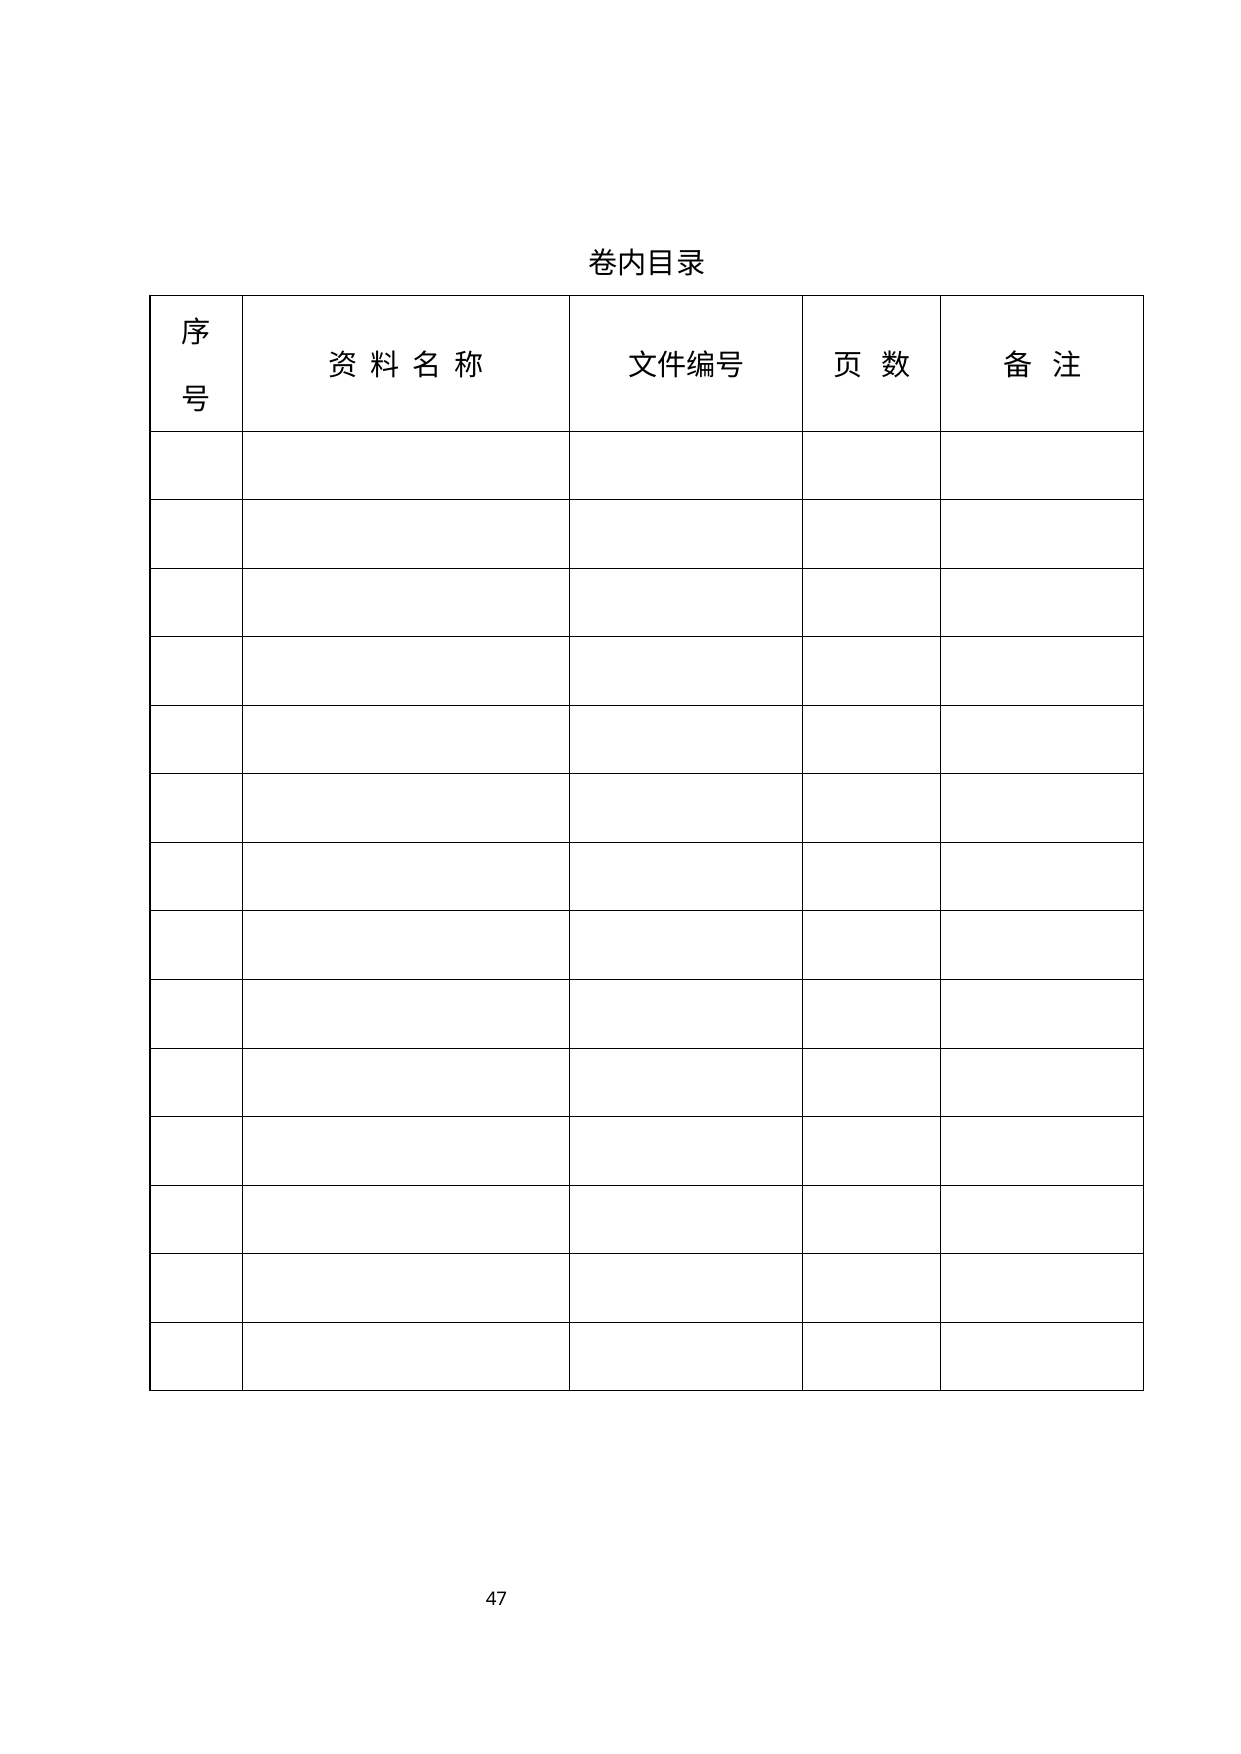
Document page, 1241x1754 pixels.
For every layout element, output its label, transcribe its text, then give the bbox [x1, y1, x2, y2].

table_cell [803, 569, 940, 636]
table_cell [243, 637, 569, 705]
table_cell [941, 911, 1143, 979]
table_cell [803, 432, 940, 499]
table_cell [570, 774, 802, 842]
table_cell [243, 1049, 569, 1116]
table_cell [803, 843, 940, 910]
table_header 文件编号 [570, 296, 802, 431]
table_cell [941, 843, 1143, 910]
table_cell [243, 1186, 569, 1253]
table_cell [151, 432, 242, 499]
table_cell [941, 980, 1143, 1047]
table_cell [243, 706, 569, 773]
table_cell [941, 774, 1143, 842]
table_cell [803, 1186, 940, 1253]
table_cell [941, 432, 1143, 499]
table_cell [570, 1323, 802, 1390]
table_cell [803, 706, 940, 773]
table_cell [243, 1117, 569, 1184]
table_cell [243, 911, 569, 979]
table_cell [803, 980, 940, 1047]
table_cell [151, 706, 242, 773]
table_cell [243, 500, 569, 568]
table_cell [570, 637, 802, 705]
table_cell [941, 637, 1143, 705]
table_cell [570, 1254, 802, 1322]
table_cell [803, 637, 940, 705]
table_cell [803, 1117, 940, 1184]
table_header 资 料 名 称 [243, 296, 569, 431]
table_cell [243, 1254, 569, 1322]
table_cell [151, 1254, 242, 1322]
table_cell [243, 774, 569, 842]
table_cell [151, 1117, 242, 1184]
table_cell [941, 500, 1143, 568]
table_cell [941, 1117, 1143, 1184]
table_cell [941, 1323, 1143, 1390]
table_cell [570, 569, 802, 636]
table_cell [570, 980, 802, 1047]
table_cell [243, 432, 569, 499]
table_cell [803, 500, 940, 568]
table_cell [570, 843, 802, 910]
table_cell [151, 1049, 242, 1116]
table_cell [151, 980, 242, 1047]
table_cell [151, 843, 242, 910]
table_cell [941, 1254, 1143, 1322]
table_cell [803, 911, 940, 979]
table_cell [570, 706, 802, 773]
text 卷内目录 [207, 227, 1087, 294]
table_cell [243, 843, 569, 910]
table_cell [803, 774, 940, 842]
table_cell [151, 569, 242, 636]
table_cell [243, 980, 569, 1047]
table_cell [941, 1186, 1143, 1253]
table_cell [570, 432, 802, 499]
table_header 备 注 [941, 296, 1143, 431]
table_cell [570, 1186, 802, 1253]
table_cell [941, 569, 1143, 636]
table_cell [570, 911, 802, 979]
table_cell [151, 774, 242, 842]
table_cell [243, 1323, 569, 1390]
table_cell [570, 500, 802, 568]
table_cell [803, 1254, 940, 1322]
table_cell [151, 1323, 242, 1390]
table_cell [151, 500, 242, 568]
table_cell [803, 1049, 940, 1116]
table_cell [151, 911, 242, 979]
table_cell [941, 706, 1143, 773]
table_cell [570, 1049, 802, 1116]
table_cell [151, 1186, 242, 1253]
table_cell [941, 1049, 1143, 1116]
table_cell [570, 1117, 802, 1184]
table_header 序 号 [151, 296, 242, 431]
table_cell [803, 1323, 940, 1390]
table_header 页 数 [803, 296, 940, 431]
table_cell [151, 637, 242, 705]
table_cell [243, 569, 569, 636]
